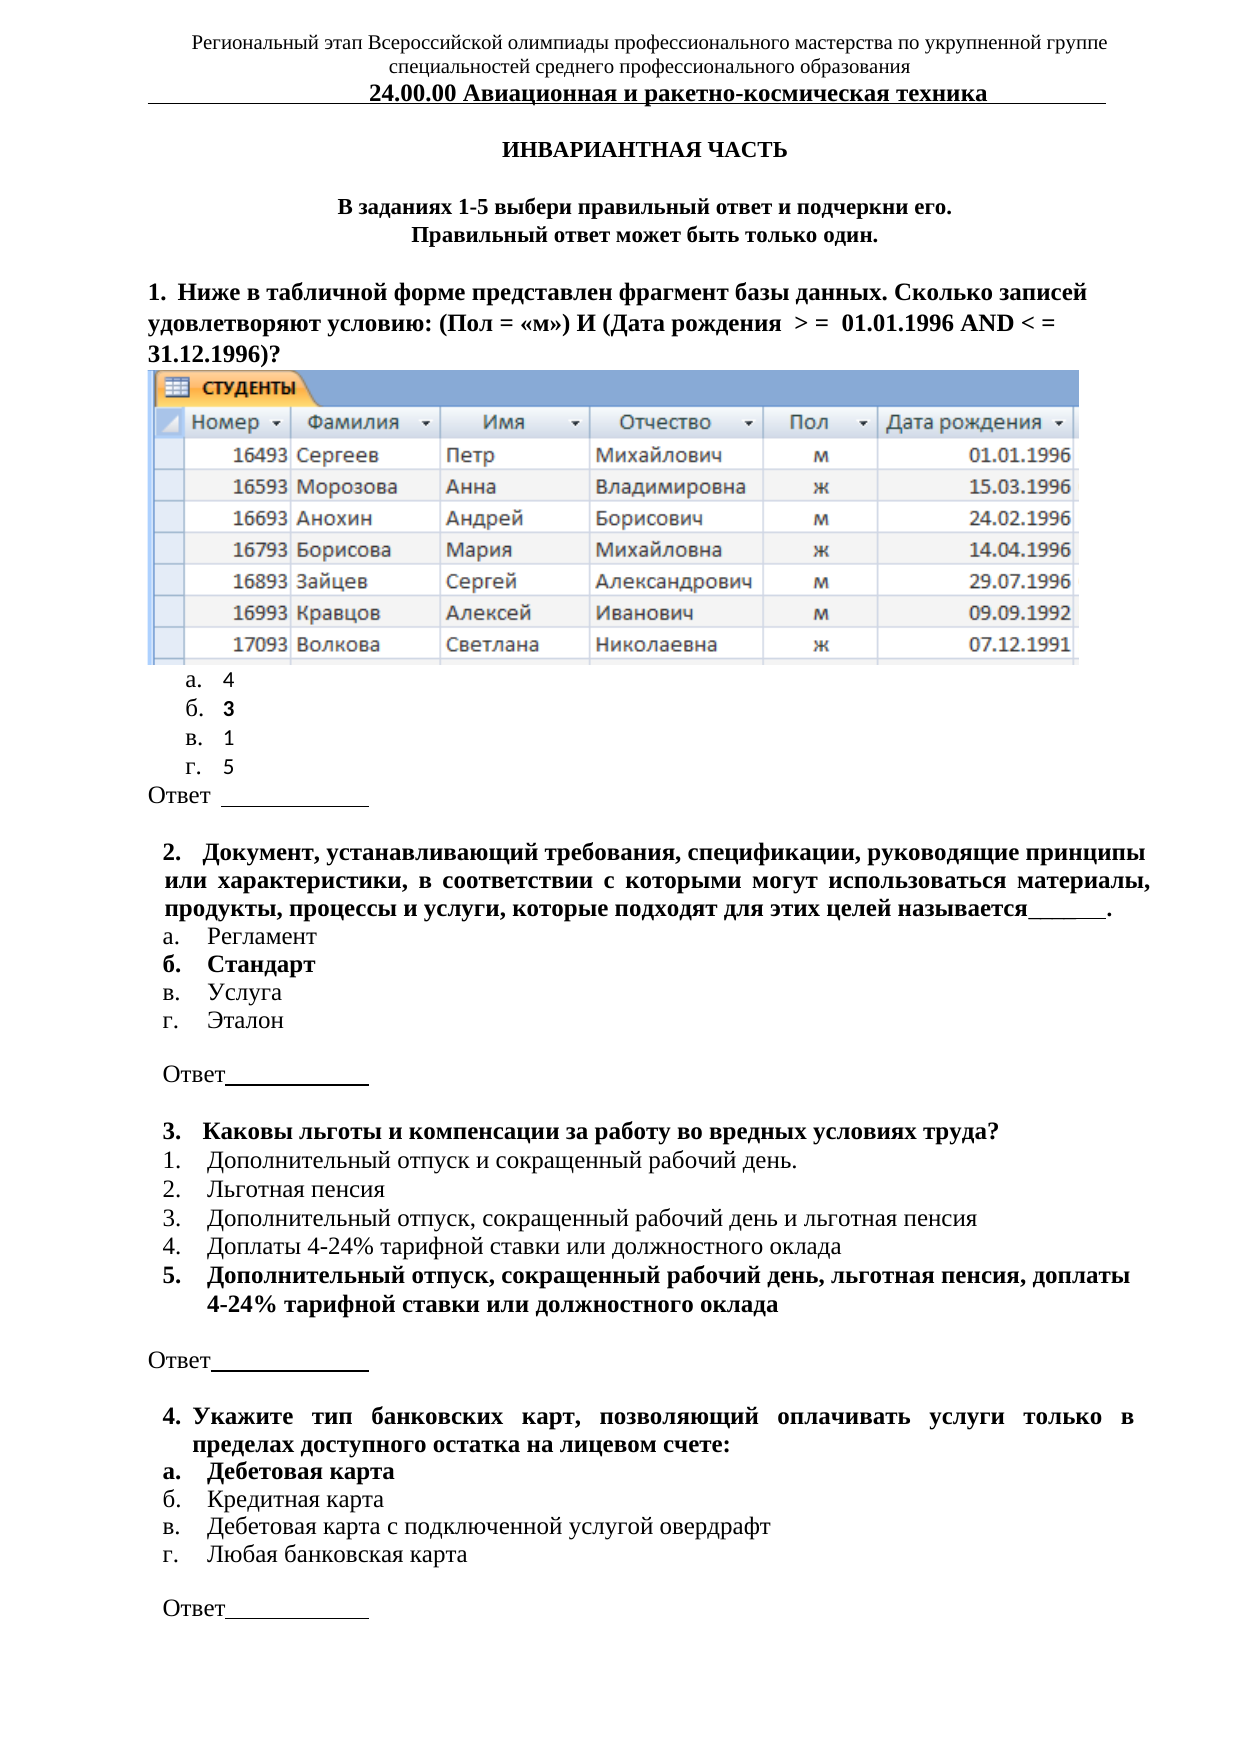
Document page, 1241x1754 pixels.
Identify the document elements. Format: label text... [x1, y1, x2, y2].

list 3 [185, 693, 1152, 722]
text Ответ [162, 1059, 1152, 1088]
text Ответ [148, 781, 1152, 809]
list Эталон [162, 1006, 1152, 1034]
list Каковы льготы и компенсации за работу во вредных условиях труда? [162, 1117, 1152, 1145]
text Инвариантная часть [301, 134, 989, 163]
list Ниже в табличной форме представлен фрагмент базы данных. Сколько записей удовлетворяют условию: (Пол = «м») И (Дата рождения > = 01.01.1996 AND < = 31.12.1996)? [148, 277, 1152, 368]
list Дополнительный отпуск, сокращенный рабочий день, льготная пенсия, доплаты 4-24% тарифной ставки или должностного оклада [162, 1260, 1152, 1318]
list Любая банковская карта [162, 1540, 1152, 1568]
list Услуга [162, 978, 1152, 1006]
text или характеристики, в соответствии с которыми могут использоваться материалы, продукты, процессы и услуги, которые подходят для этих целей называется . [164, 866, 1152, 922]
text Ответ [162, 1593, 1152, 1621]
list Доплаты 4-24% тарифной ставки или должностного оклада [162, 1231, 1152, 1260]
picture [147, 370, 1079, 665]
list Дополнительный отпуск, сокращенный рабочий день и льготная пенсия [162, 1203, 1152, 1231]
list Дебетовая карта [162, 1458, 1152, 1485]
list 1 [185, 722, 1152, 751]
list Кредитная карта [162, 1485, 1152, 1513]
list Дополнительный отпуск и сокращенный рабочий день. [162, 1145, 1152, 1174]
list Льготная пенсия [162, 1174, 1152, 1203]
list Стандарт [162, 950, 379, 978]
list Документ, устанавливающий требования, спецификации, руководящие принципы [162, 838, 1152, 866]
text Ответ [148, 1345, 1152, 1374]
list Укажите тип банковских карт, позволяющий оплачивать услуги только в пределах доступного остатка на лицевом счете: [162, 1403, 1135, 1458]
list Регламент [162, 922, 379, 950]
list Дебетовая карта с подключенной услугой овердрафт [162, 1513, 1152, 1540]
text В заданиях 1-5 выбери правильный ответ и подчеркни его. Правильный ответ может быть только один. [301, 192, 989, 249]
list 5 [185, 751, 1152, 781]
list 4 [185, 664, 1152, 693]
